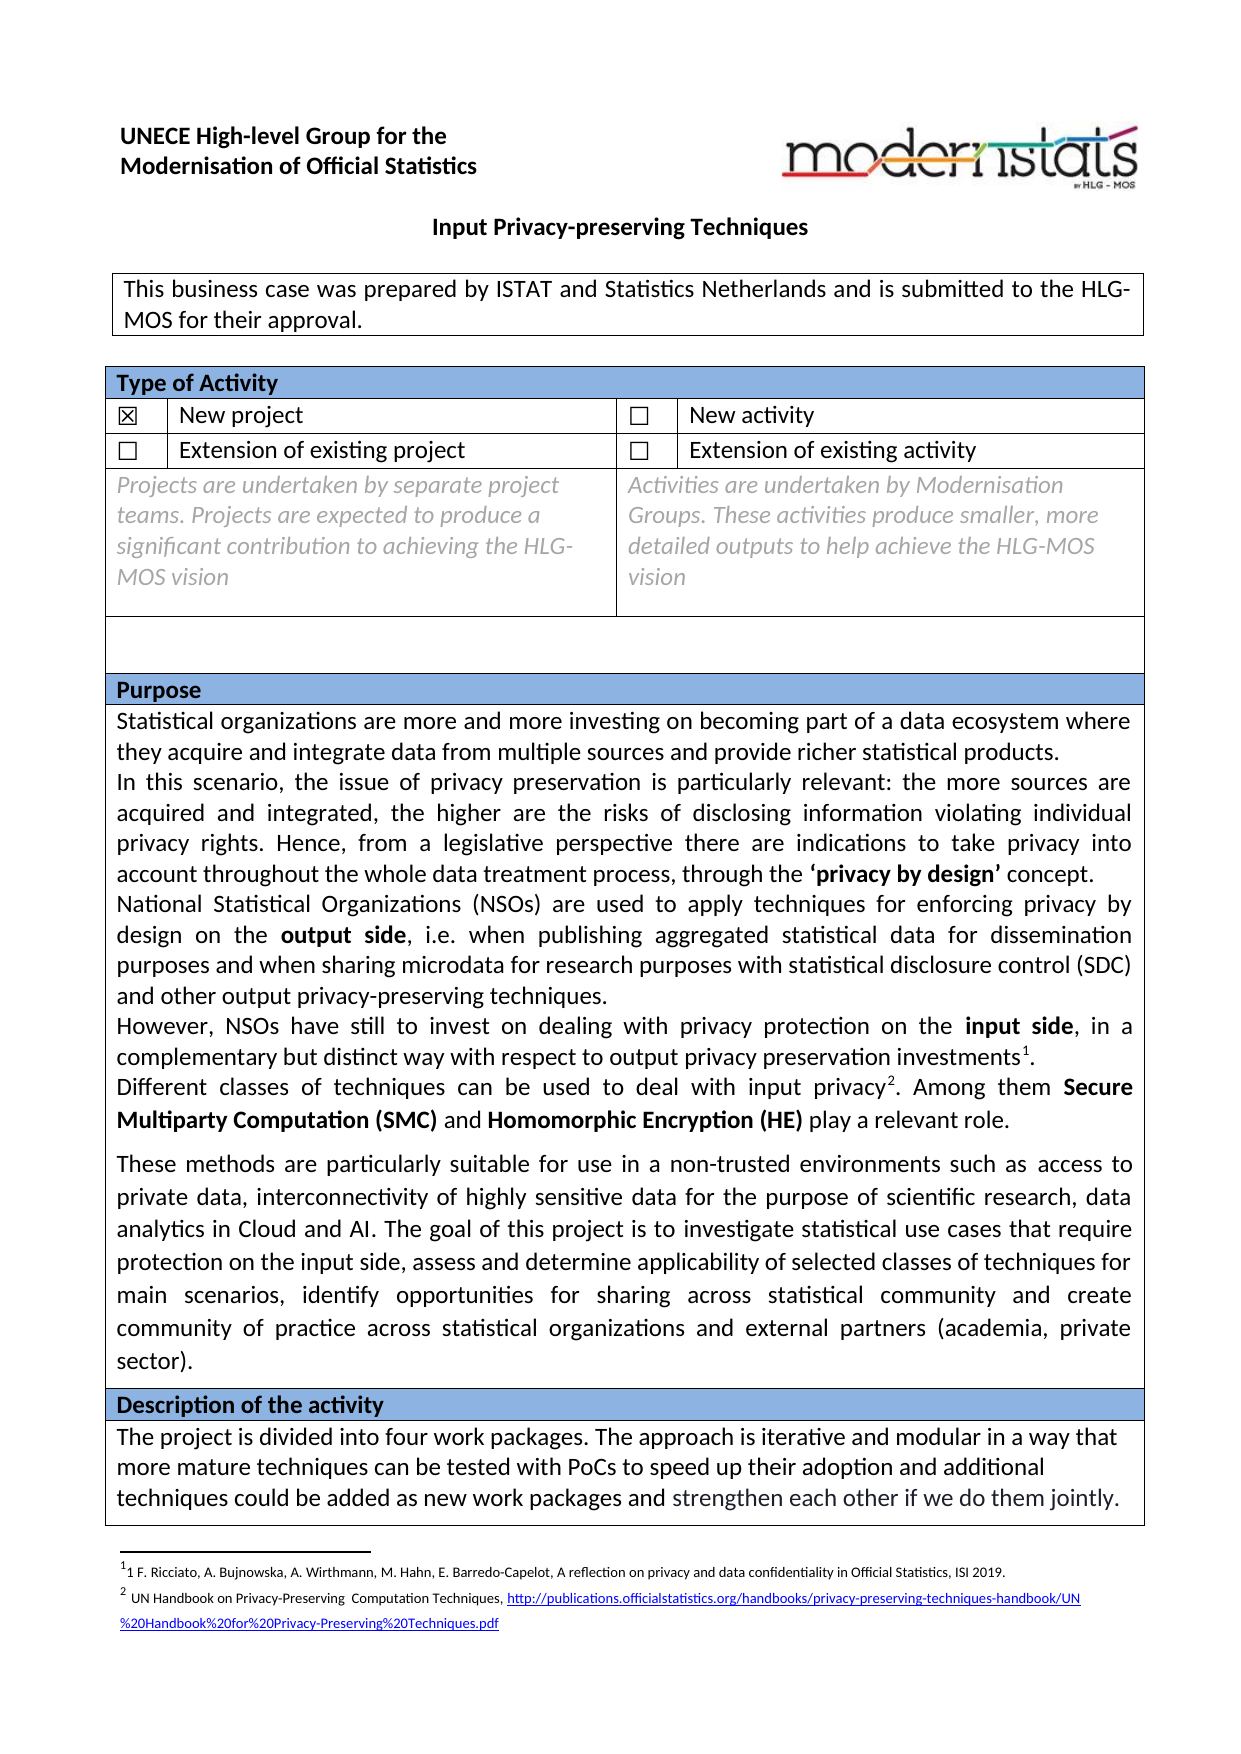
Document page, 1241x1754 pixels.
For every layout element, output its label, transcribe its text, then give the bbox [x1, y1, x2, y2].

table_cell [617, 399, 677, 433]
table_cell [106, 617, 1144, 673]
table_cell New project [168, 399, 616, 433]
table_header Type of Activity [106, 367, 1144, 398]
table_cell Description of the activity [106, 1389, 1144, 1420]
table_cell Extension of existing activity [678, 434, 1144, 468]
table_cell [617, 434, 677, 468]
table_header This business case was prepared by ISTAT and Statistics Netherlands and is submitted to the HLG-MOS for their approval. [113, 274, 1143, 335]
table_cell [106, 399, 167, 433]
text Input Privacy-preserving Techniques [120, 212, 1120, 242]
table_cell Statistical organizations are more and more investing on becoming part of a data ecosystem where they acquire and integrate data from multiple sources and provide richer statistical products. In this scenario, the issue of privacy preservation is particularly relevant: the more sources are acquired and integrated, the higher are the risks of disclosing information violating individual privacy rights. Hence, from a legislative perspective there are indications to take privacy into account throughout the whole data treatment process, through the ‘privacy by design’ concept. National Statistical Organizations (NSOs) are used to apply techniques for enforcing privacy by design on the output side, i.e. when publishing aggregated statistical data for dissemination purposes and when sharing microdata for research purposes with statistical disclosure control (SDC) and other output privacy-preserving techniques. However, NSOs have still to invest on dealing with privacy protection on the input side, in a complementary but distinct way with respect to output privacy preservation investments. Different classes of techniques can be used to deal with input privacy. Among them Secure Multiparty Computation (SMC) and Homomorphic Encryption (HE) play a relevant role. These methods are particularly suitable for use in a non-trusted environments such as access to private data, interconnectivity of highly sensitive data for the purpose of scientific research, data analytics in Cloud and AI. The goal of this project is to investigate statistical use cases that require protection on the input side, assess and determine applicability of selected classes of techniques for main scenarios, identify opportunities for sharing across statistical community and create community of practice across statistical organizations and external partners (academia, private sector). [106, 705, 1144, 1388]
table_cell Purpose [106, 674, 1144, 704]
table_cell Extension of existing project [168, 434, 616, 468]
table_cell [106, 434, 167, 468]
table_cell Activities are undertaken by Modernisation Groups. These activities produce smaller, more detailed outputs to help achieve the HLG-MOS vision [617, 469, 1144, 616]
table_cell New activity [678, 399, 1144, 433]
picture [781, 121, 1138, 191]
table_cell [106, 1421, 1144, 1525]
table_cell Projects are undertaken by separate project teams. Projects are expected to produce a significant contribution to achieving the HLG-MOS vision [106, 469, 616, 616]
